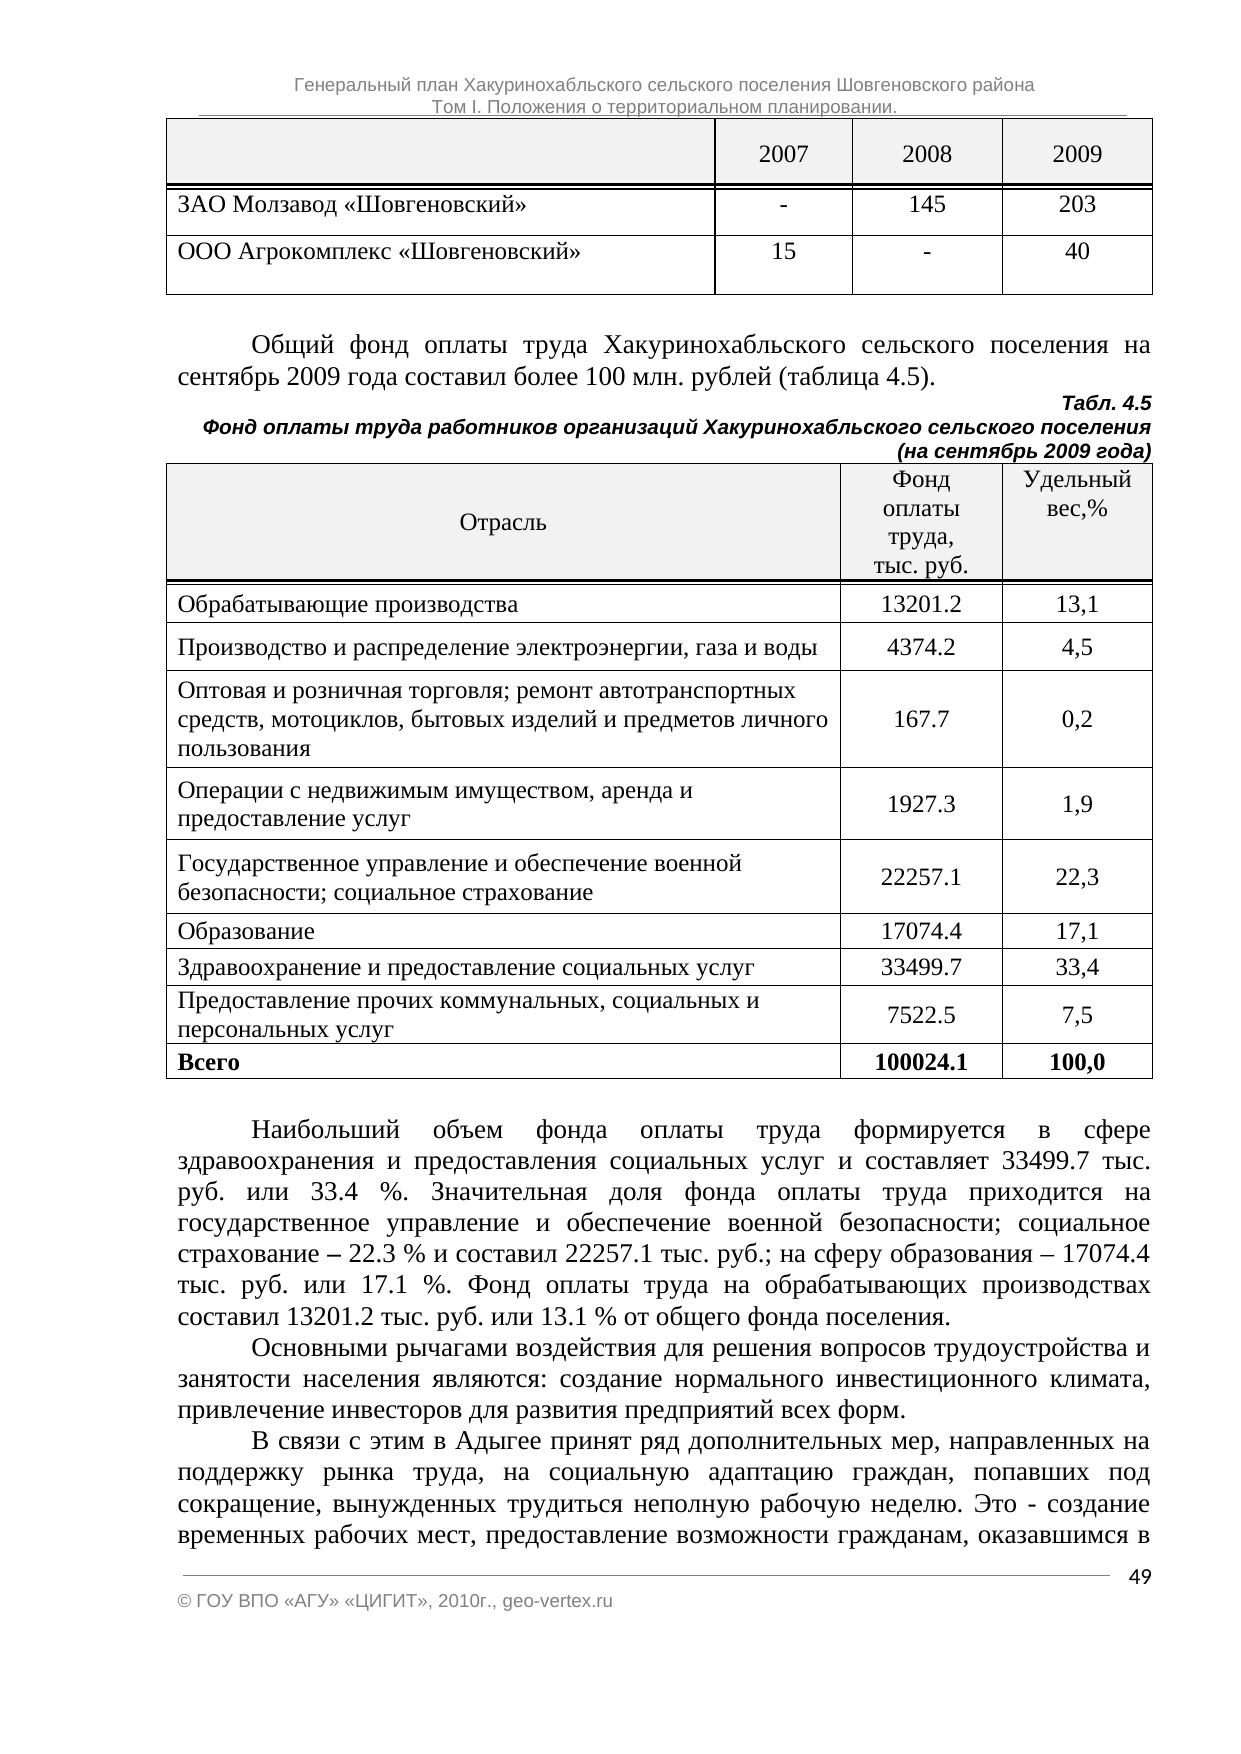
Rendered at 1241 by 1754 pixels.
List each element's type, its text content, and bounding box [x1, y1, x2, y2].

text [177, 1424, 1152, 1549]
table_cell Здравоохранение и предоставление социальных услуг [167, 949, 840, 984]
table_cell ЗАО Молзавод «Шовгеновский» [167, 190, 714, 235]
table_cell 1,9 [1003, 768, 1152, 839]
table_cell Всего [167, 1044, 840, 1078]
table_cell 15 [716, 236, 852, 294]
text Табл. 4.5 [177, 391, 1152, 415]
table_cell - [716, 190, 852, 235]
text Фонд оплаты труда работников организаций Хакуринохабльского сельского поселения (на сентябрь 2009 года) [177, 415, 1152, 463]
table_cell 33499.7 [841, 949, 1002, 984]
table_cell Предоставление прочих коммунальных, социальных и персональных услуг [167, 986, 840, 1043]
table_cell 100,0 [1003, 1044, 1152, 1078]
table_cell ООО Агрокомплекс «Шовгеновский» [167, 236, 714, 294]
table_cell Операции с недвижимым имуществом, аренда и предоставление услуг [167, 768, 840, 839]
table_cell 22,3 [1003, 840, 1152, 913]
table_cell Государственное управление и обеспечение военной безопасности; социальное страхование [167, 840, 840, 913]
table_cell Оптовая и розничная торговля; ремонт автотранспортных средств, мотоциклов, бытовых изделий и предметов личного пользования [167, 671, 840, 767]
table_cell Образование [167, 914, 840, 947]
table_cell 17,1 [1003, 914, 1152, 947]
table_cell 22257.1 [841, 840, 1002, 913]
table_cell 2007 [716, 119, 852, 183]
table_cell 167.7 [841, 671, 1002, 767]
table_cell 203 [1003, 190, 1152, 235]
table_cell 33,4 [1003, 949, 1152, 984]
table_cell 4,5 [1003, 623, 1152, 670]
table_cell 100024.1 [841, 1044, 1002, 1078]
table_cell Производство и распределение электроэнергии, газа и воды [167, 623, 840, 670]
text Основными рычагами воздействия для решения вопросов трудоустройства и занятости населения являются: создание нормального инвестиционного климата, привлечение инвесторов для развития предприятий всех форм. [177, 1331, 1152, 1424]
table_cell 145 [853, 190, 1002, 235]
table_cell 7,5 [1003, 986, 1152, 1043]
table_cell 13201.2 [841, 585, 1002, 622]
text Наибольший объем фонда оплаты труда формируется в сфере здравоохранения и предоставления социальных услуг и составляет 33499.7 тыс. руб. или 33.4 %. Значительная доля фонда оплаты труда приходится на государственное управление и обеспечение военной безопасности; социальное страхование – 22.3 % и составил 22257.1 тыс. руб.; на сферу образования – 17074.4 тыс. руб. или 17.1 %. Фонд оплаты труда на обрабатывающих производствах составил 13201.2 тыс. руб. или 13.1 % от общего фонда поселения. [177, 1113, 1152, 1331]
table_cell 2008 [853, 119, 1002, 183]
table_cell 17074.4 [841, 914, 1002, 947]
table_cell Обрабатывающие производства [167, 585, 840, 622]
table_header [167, 119, 714, 183]
table_cell 2009 [1003, 119, 1152, 183]
table_header Отрасль [167, 464, 840, 579]
table_cell 13,1 [1003, 585, 1152, 622]
table_header Удельный вес,% [1003, 464, 1152, 579]
table_header Фонд оплаты труда, тыс. руб. [841, 464, 1002, 579]
table_cell 40 [1003, 236, 1152, 294]
table_cell 4374.2 [841, 623, 1002, 670]
text Общий фонд оплаты труда Хакуринохабльского сельского поселения на сентябрь 2009 года составил более 100 млн. рублей (таблица 4.5). [177, 329, 1152, 391]
table_cell 0,2 [1003, 671, 1152, 767]
table_cell 1927.3 [841, 768, 1002, 839]
table_cell 7522.5 [841, 986, 1002, 1043]
table_cell - [853, 236, 1002, 294]
